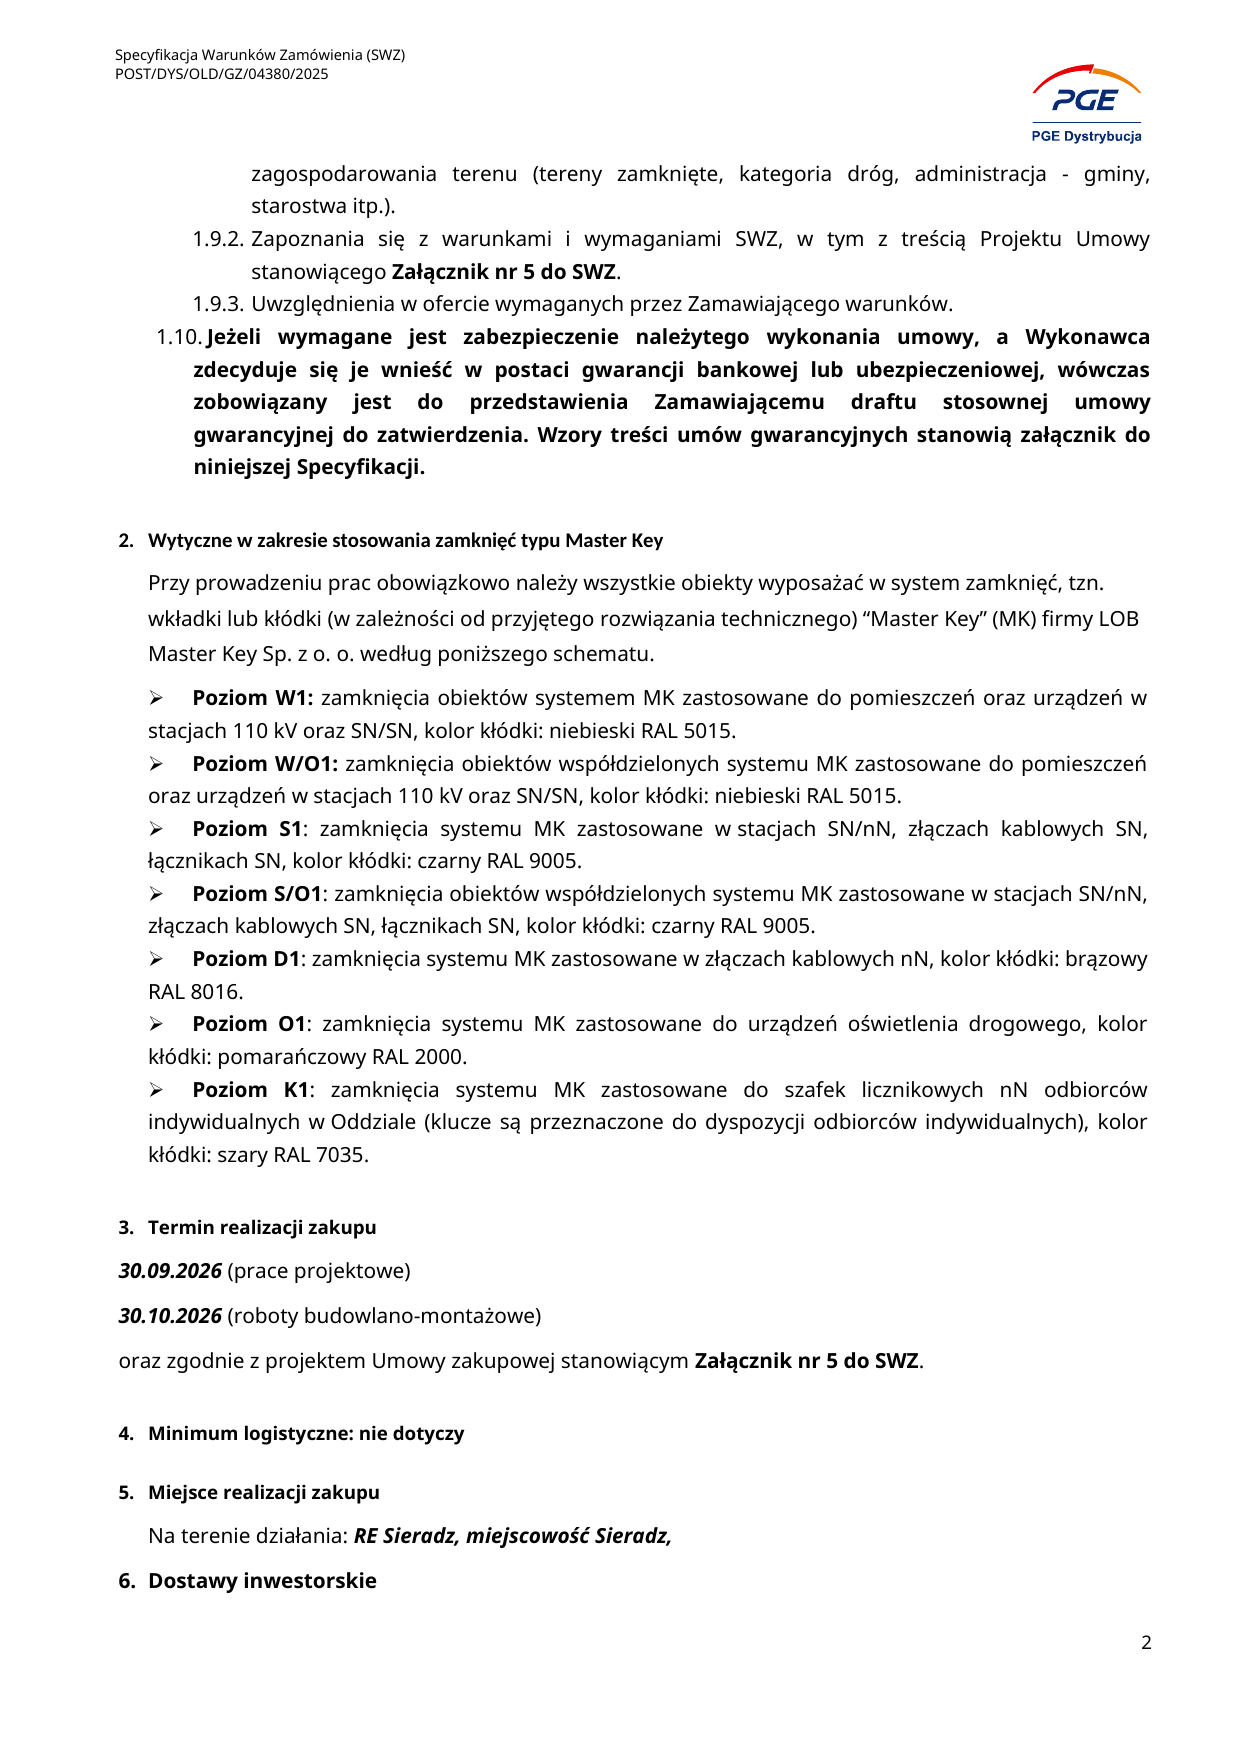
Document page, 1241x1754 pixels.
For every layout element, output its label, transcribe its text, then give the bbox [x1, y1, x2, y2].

text Przy prowadzeniu prac obowiązkowo należy wszystkie obiekty wyposażać w system zamknięć, tzn. wkładki lub kłódki (w zależności od przyjętego rozwiązania technicznego) “Master Key” (MK) firmy LOB Master Key Sp. z o. o. według poniższego schematu. [148, 568, 1149, 668]
list Wytyczne w zakresie stosowania zamknięć typu Master Key [118, 527, 1152, 552]
list Poziom S1: zamknięcia systemu MK zastosowane w stacjach SN/nN, złączach kablowych SN, łącznikach SN, kolor kłódki: czarny RAL 9005. [148, 814, 1149, 875]
list Jeżeli wymagane jest zabezpieczenie należytego wykonania umowy, a Wykonawca zdecyduje się je wnieść w postaci gwarancji bankowej lub ubezpieczeniowej, wówczas zobowiązany jest do przedstawienia Zamawiającemu draftu stosownej umowy gwarancyjnej do zatwierdzenia. Wzory treści umów gwarancyjnych stanowią załącznik do niniejszej Specyfikacji. [156, 322, 1152, 481]
list Zapoznania się z warunkami i wymaganiami SWZ, w tym z treścią Projektu Umowy stanowiącego Załącznik nr 5 do SWZ. [192, 224, 1152, 285]
list Poziom O1: zamknięcia systemu MK zastosowane do urządzeń oświetlenia drogowego, kolor kłódki: pomarańczowy RAL 2000. [148, 1009, 1149, 1071]
list Miejsce realizacji zakupu [118, 1479, 1152, 1505]
text Na terenie działania: RE Sieradz, miejscowość Sieradz, [118, 1521, 1152, 1549]
list Dostawy inwestorskie [118, 1566, 1152, 1594]
text oraz zgodnie z projektem Umowy zakupowej stanowiącym Załącznik nr 5 do SWZ. [118, 1346, 1152, 1375]
list Uwzględnienia w ofercie wymaganych przez Zamawiającego warunków. [192, 289, 1152, 318]
list Minimum logistyczne: nie dotyczy [118, 1421, 1152, 1446]
text 30.10.2026 (roboty budowlano-montażowe) [118, 1301, 1152, 1329]
list Poziom W1: zamknięcia obiektów systemem MK zastosowane do pomieszczeń oraz urządzeń w stacjach 110 kV oraz SN/SN, kolor kłódki: niebieski RAL 5015. [148, 683, 1149, 744]
list Poziom D1: zamknięcia systemu MK zastosowane w złączach kablowych nN, kolor kłódki: brązowy RAL 8016. [148, 944, 1149, 1005]
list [192, 159, 1152, 220]
list Poziom W/O1: zamknięcia obiektów współdzielonych systemu MK zastosowane do pomieszczeń oraz urządzeń w stacjach 110 kV oraz SN/SN, kolor kłódki: niebieski RAL 5015. [148, 749, 1149, 810]
list Termin realizacji zakupu [118, 1214, 1152, 1240]
list Poziom K1: zamknięcia systemu MK zastosowane do szafek licznikowych nN odbiorców indywidualnych w Oddziale (klucze są przeznaczone do dyspozycji odbiorców indywidualnych), kolor kłódki: szary RAL 7035. [148, 1075, 1149, 1168]
list Poziom S/O1: zamknięcia obiektów współdzielonych systemu MK zastosowane w stacjach SN/nN, złączach kablowych SN, łącznikach SN, kolor kłódki: czarny RAL 9005. [148, 879, 1149, 940]
text 30.09.2026 (prace projektowe) [118, 1256, 1152, 1284]
